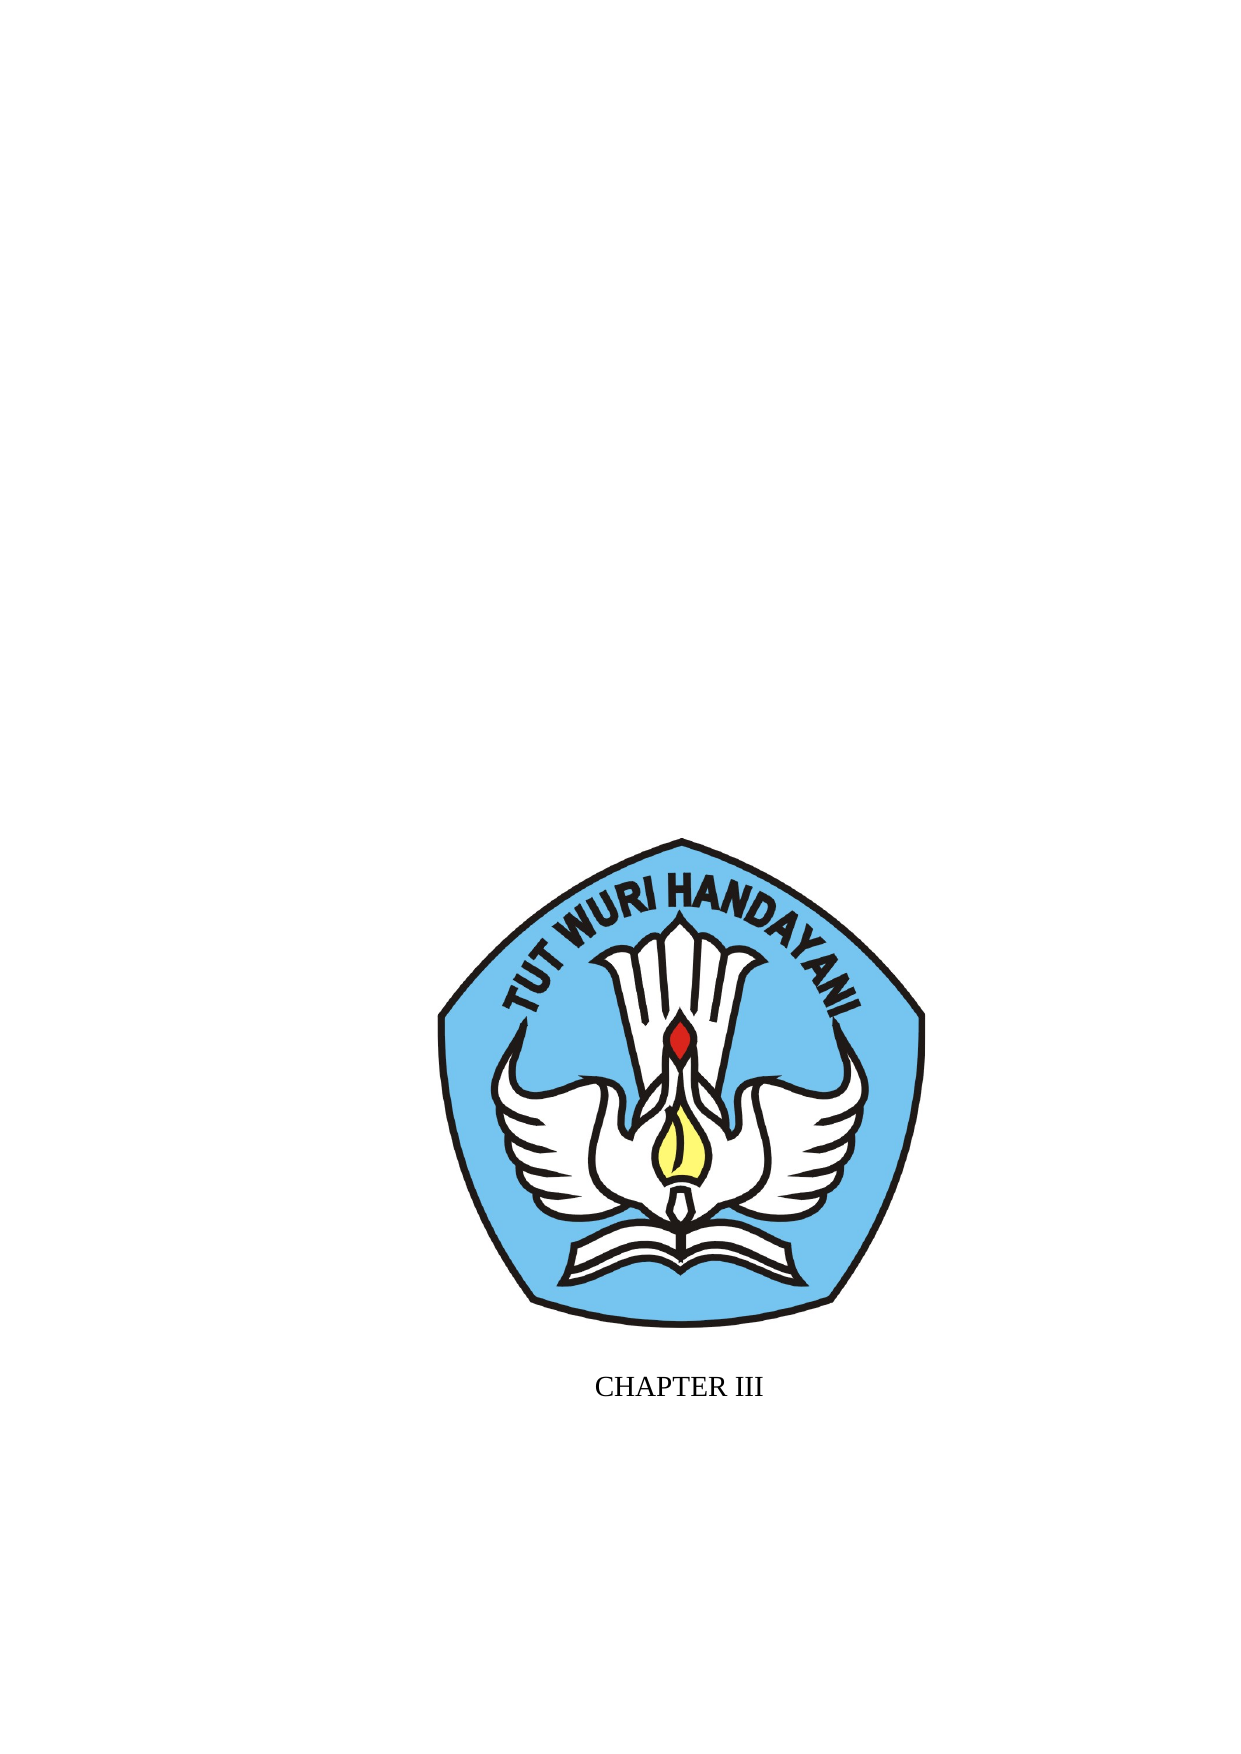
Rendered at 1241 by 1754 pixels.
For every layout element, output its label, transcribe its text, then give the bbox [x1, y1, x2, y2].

picture [437, 838, 926, 1328]
text CHAPTER III [236, 1369, 1122, 1403]
